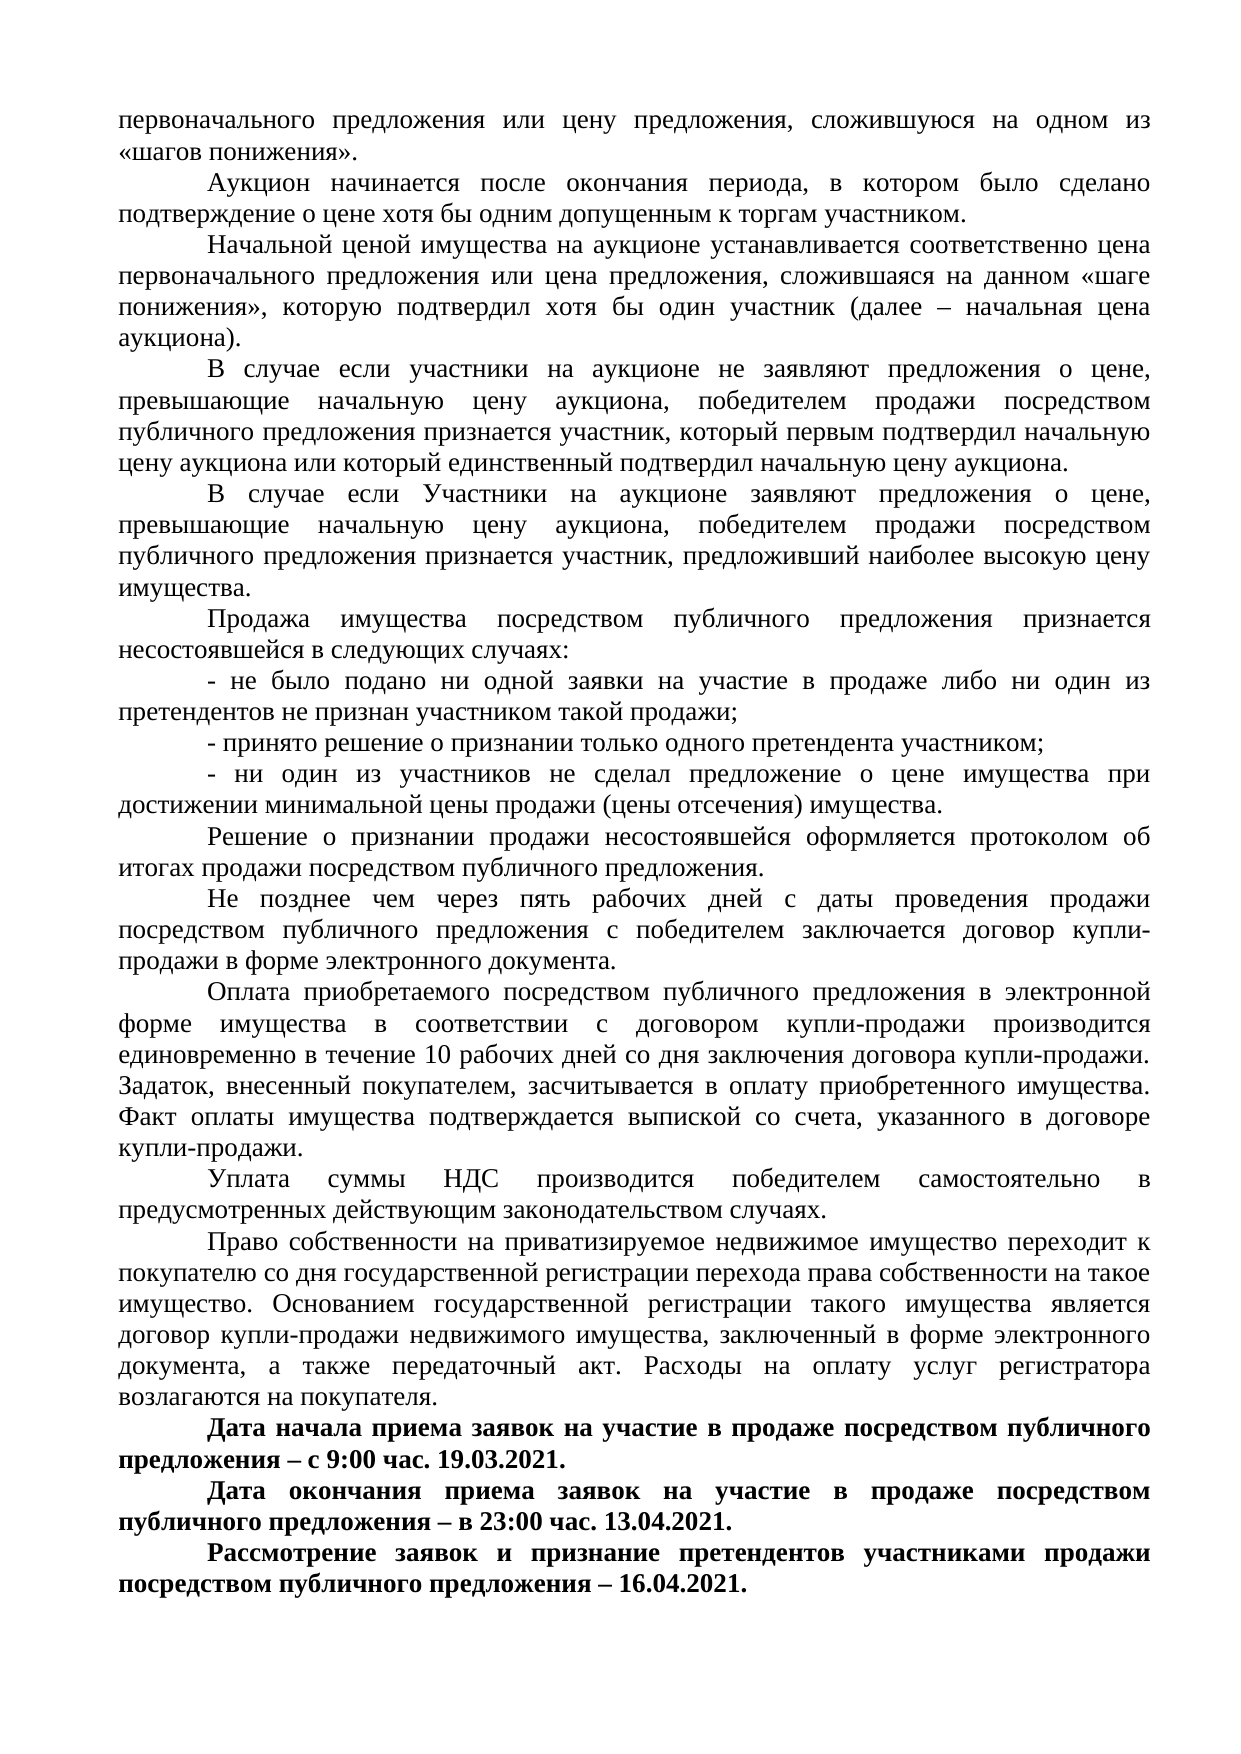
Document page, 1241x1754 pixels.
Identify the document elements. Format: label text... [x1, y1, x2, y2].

text Решение о признании продажи несостоявшейся оформляется протоколом об итогах продажи посредством публичного предложения. [118, 820, 1152, 882]
text В случае если Участники на аукционе заявляют предложения о цене, превышающие начальную цену аукциона, победителем продажи посредством публичного предложения признается участник, предложивший наиболее высокую цену имущества. [118, 477, 1152, 602]
text Рассмотрение заявок и признание претендентов участниками продажи посредством публичного предложения – 16.04.2021. [118, 1536, 1152, 1598]
text - ни один из участников не сделал предложение о цене имущества при достижении минимальной цены продажи (цены отсечения) имущества. [118, 757, 1152, 820]
text Аукцион начинается после окончания периода, в котором было сделано подтверждение о цене хотя бы одним допущенным к торгам участником. [118, 166, 1152, 228]
text Право собственности на приватизируемое недвижимое имущество переходит к покупателю со дня государственной регистрации перехода права собственности на такое имущество. Основанием государственной регистрации такого имущества является договор купли-продажи недвижимого имущества, заключенный в форме электронного документа, а также передаточный акт. Расходы на оплату услуг регистратора возлагаются на покупателя. [118, 1225, 1152, 1412]
text Дата начала приема заявок на участие в продаже посредством публичного предложения – с 9:00 час. 19.03.2021. [118, 1412, 1152, 1474]
text Не позднее чем через пять рабочих дней с даты проведения продажи посредством публичного предложения с победителем заключается договор купли-продажи в форме электронного документа. [118, 882, 1152, 976]
text Уплата суммы НДС производится победителем самостоятельно в предусмотренных действующим законодательством случаях. [118, 1162, 1152, 1225]
text - принято решение о признании только одного претендента участником; [118, 726, 1152, 757]
text Оплата приобретаемого посредством публичного предложения в электронной форме имущества в соответствии с договором купли-продажи производится единовременно в течение 10 рабочих дней со дня заключения договора купли-продажи. Задаток, внесенный покупателем, засчитывается в оплату приобретенного имущества. Факт оплаты имущества подтверждается выпиской со счета, указанного в договоре купли-продажи. [118, 976, 1152, 1162]
text Начальной ценой имущества на аукционе устанавливается соответственно цена первоначального предложения или цена предложения, сложившаяся на данном «шаге понижения», которую подтвердил хотя бы один участник (далее – начальная цена аукциона). [118, 228, 1152, 353]
text В случае если участники на аукционе не заявляют предложения о цене, превышающие начальную цену аукциона, победителем продажи посредством публичного предложения признается участник, который первым подтвердил начальную цену аукциона или который единственный подтвердил начальную цену аукциона. [118, 353, 1152, 477]
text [118, 103, 1152, 166]
text Продажа имущества посредством публичного предложения признается несостоявшейся в следующих случаях: [118, 602, 1152, 664]
text Дата окончания приема заявок на участие в продаже посредством публичного предложения – в 23:00 час. 13.04.2021. [118, 1474, 1152, 1536]
text - не было подано ни одной заявки на участие в продаже либо ни один из претендентов не признан участником такой продажи; [118, 664, 1152, 726]
